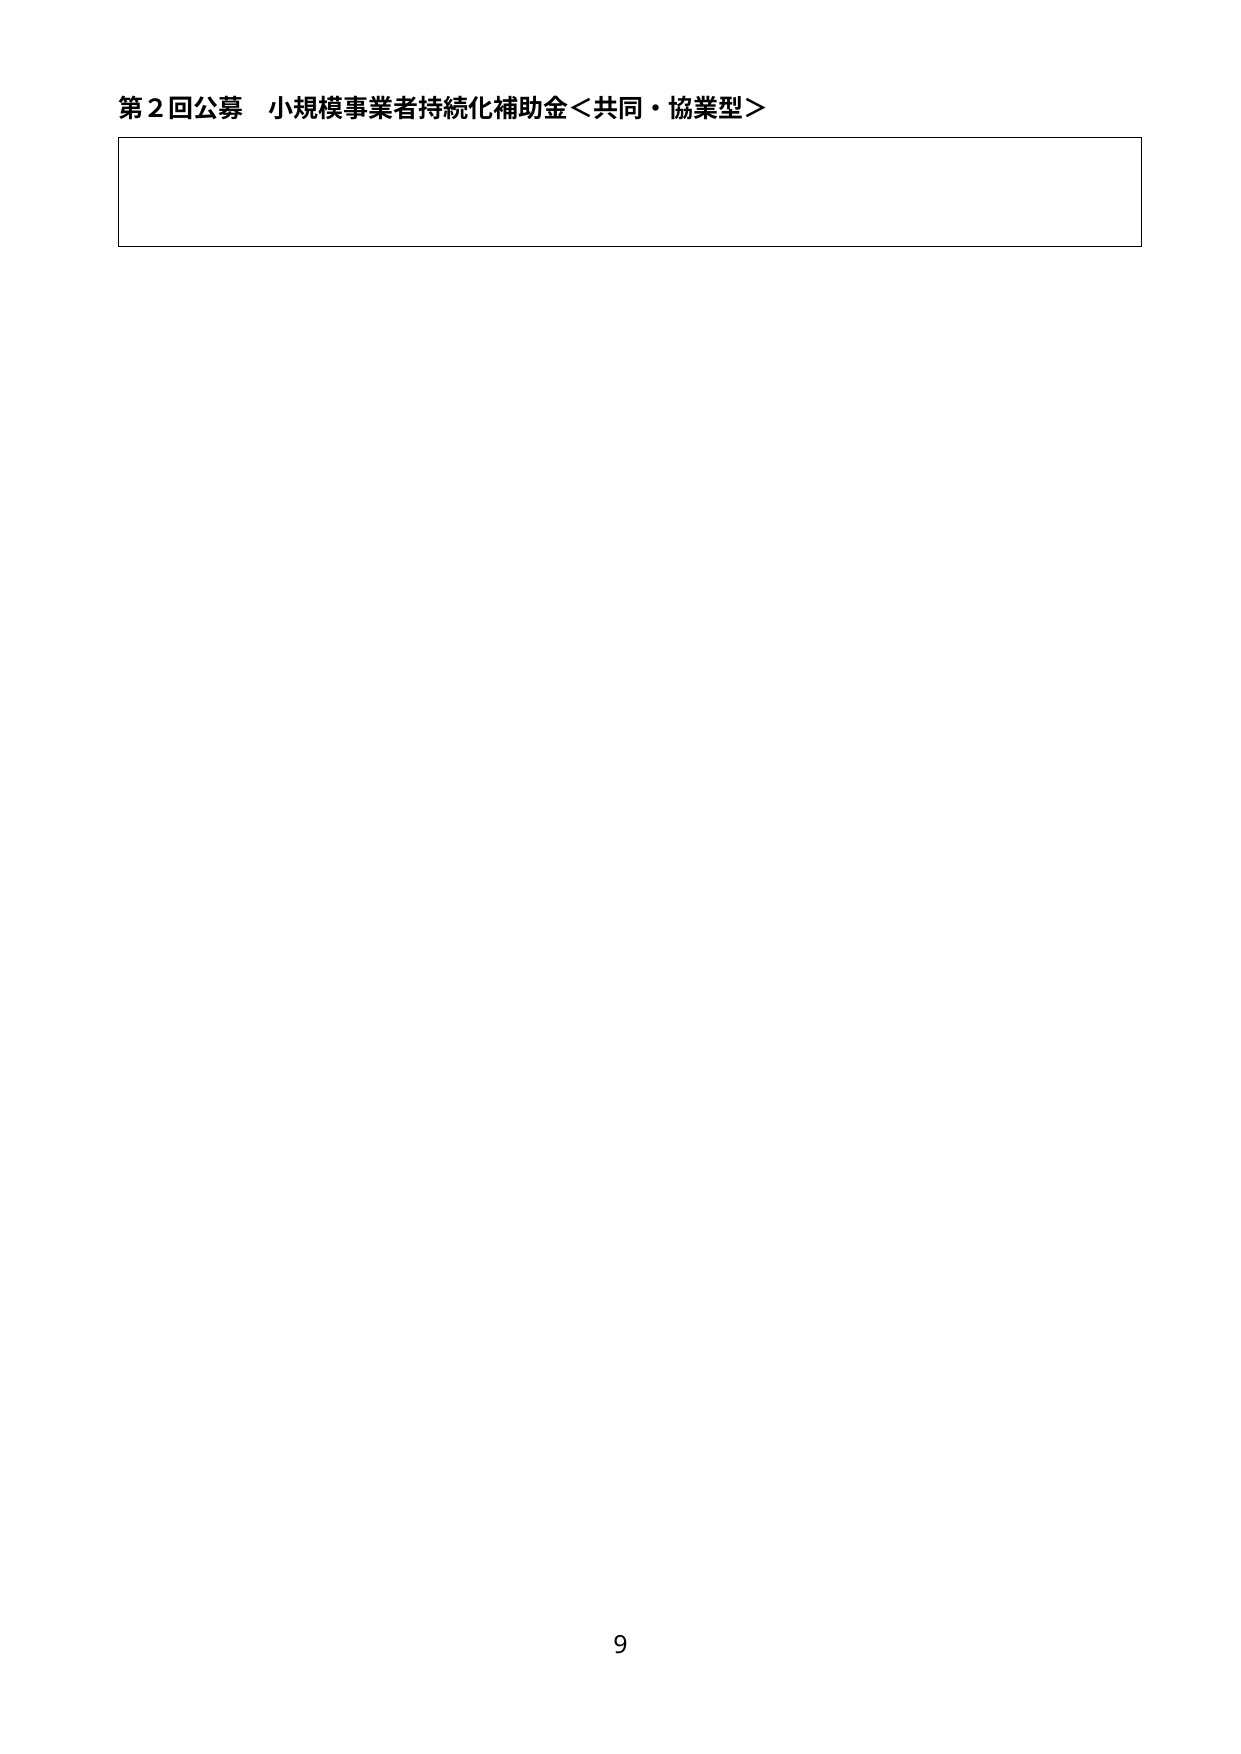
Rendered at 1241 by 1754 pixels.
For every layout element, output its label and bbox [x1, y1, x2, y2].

table_cell [119, 138, 1141, 246]
